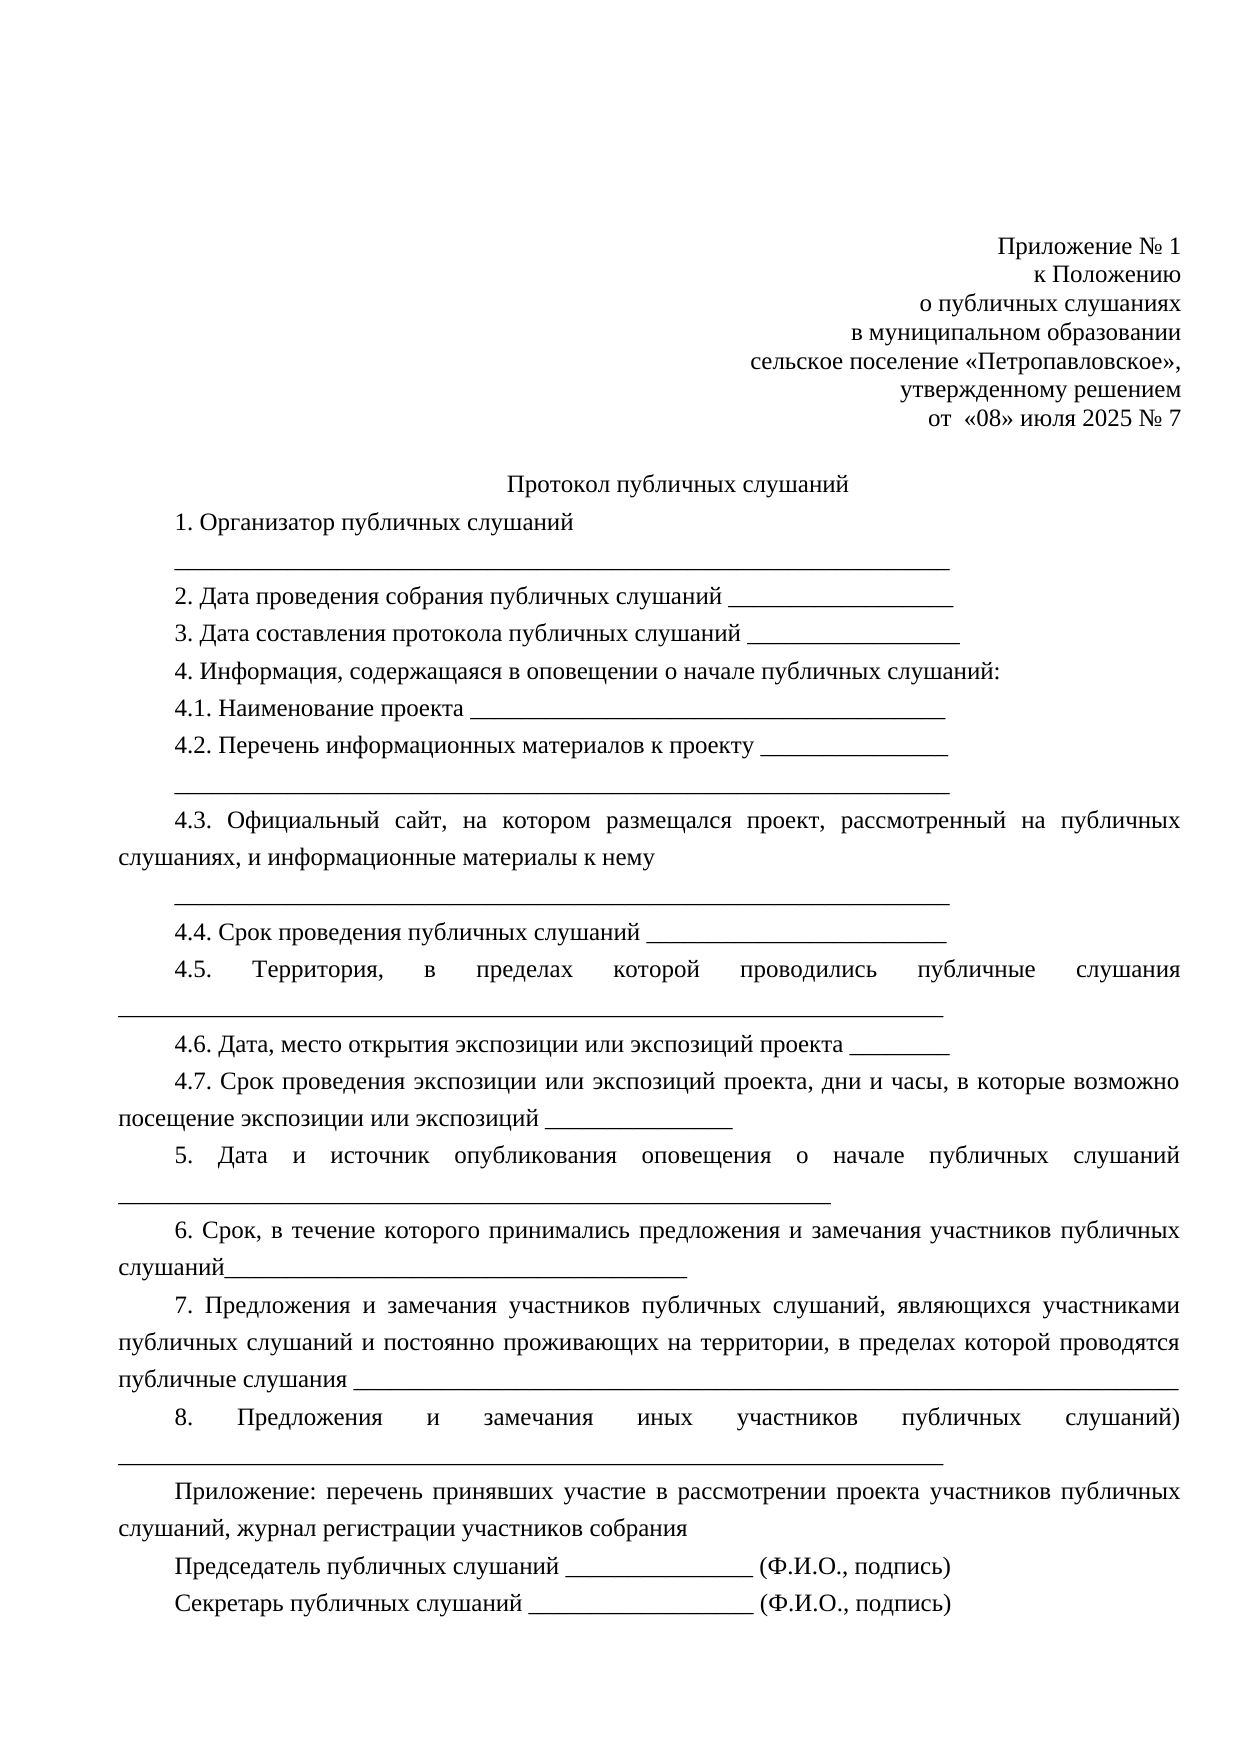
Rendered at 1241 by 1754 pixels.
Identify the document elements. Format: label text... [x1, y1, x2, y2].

text 4.6. Дата, место открытия экспозиции или экспозиций проекта ________ [118, 1029, 1181, 1057]
text 4.4. Срок проведения публичных слушаний ________________________ [118, 917, 1181, 946]
text 7. Предложения и замечания участников публичных слушаний, являющихся участниками публичных слушаний и постоянно проживающих на территории, в пределах которой проводятся публичные слушания __________________________________________________________________ [118, 1290, 1181, 1393]
text от «08» июля 2025 № 7 [118, 403, 1181, 432]
text 2. Дата проведения собрания публичных слушаний __________________ [118, 581, 1181, 610]
text 3. Дата составления протокола публичных слушаний _________________ [118, 618, 1181, 647]
text Протокол публичных слушаний [118, 469, 1181, 498]
text 5. Дата и источник опубликования оповещения о начале публичных слушаний _________________________________________________________ [118, 1141, 1181, 1207]
text 4.5. Территория, в пределах которой проводились публичные слушания __________________________________________________________________ [118, 954, 1181, 1020]
text ______________________________________________________________ [118, 879, 1181, 908]
text 4. Информация, содержащаяся в оповещении о начале публичных слушаний: [118, 656, 1181, 684]
text в муниципальном образовании [118, 317, 1181, 346]
text утвержденному решением [118, 374, 1181, 403]
text Председатель публичных слушаний _______________ (Ф.И.О., подпись) [118, 1551, 1181, 1579]
text к Положению [118, 259, 1181, 288]
text Приложение № 1 [118, 231, 1181, 259]
text о публичных слушаниях [118, 288, 1181, 317]
text 6. Срок, в течение которого принимались предложения и замечания участников публичных слушаний_____________________________________ [118, 1215, 1181, 1281]
text Секретарь публичных слушаний __________________ (Ф.И.О., подпись) [118, 1588, 1181, 1617]
text ______________________________________________________________ [118, 544, 1181, 573]
text 1. Организатор публичных слушаний [118, 507, 1181, 535]
text 4.1. Наименование проекта ______________________________________ [118, 693, 1181, 722]
text Приложение: перечень принявших участие в рассмотрении проекта участников публичных слушаний, журнал регистрации участников собрания [118, 1476, 1181, 1542]
text ______________________________________________________________ [118, 768, 1181, 796]
text 8. Предложения и замечания иных участников публичных слушаний) __________________________________________________________________ [118, 1402, 1181, 1468]
text сельское поселение «Петропавловское», [118, 346, 1181, 374]
text 4.3. Официальный сайт, на котором размещался проект, рассмотренный на публичных слушаниях, и информационные материалы к нему [118, 805, 1181, 871]
text 4.2. Перечень информационных материалов к проекту _______________ [118, 730, 1181, 759]
text 4.7. Срок проведения экспозиции или экспозиций проекта, дни и часы, в которые возможно посещение экспозиции или экспозиций _______________ [118, 1066, 1181, 1132]
